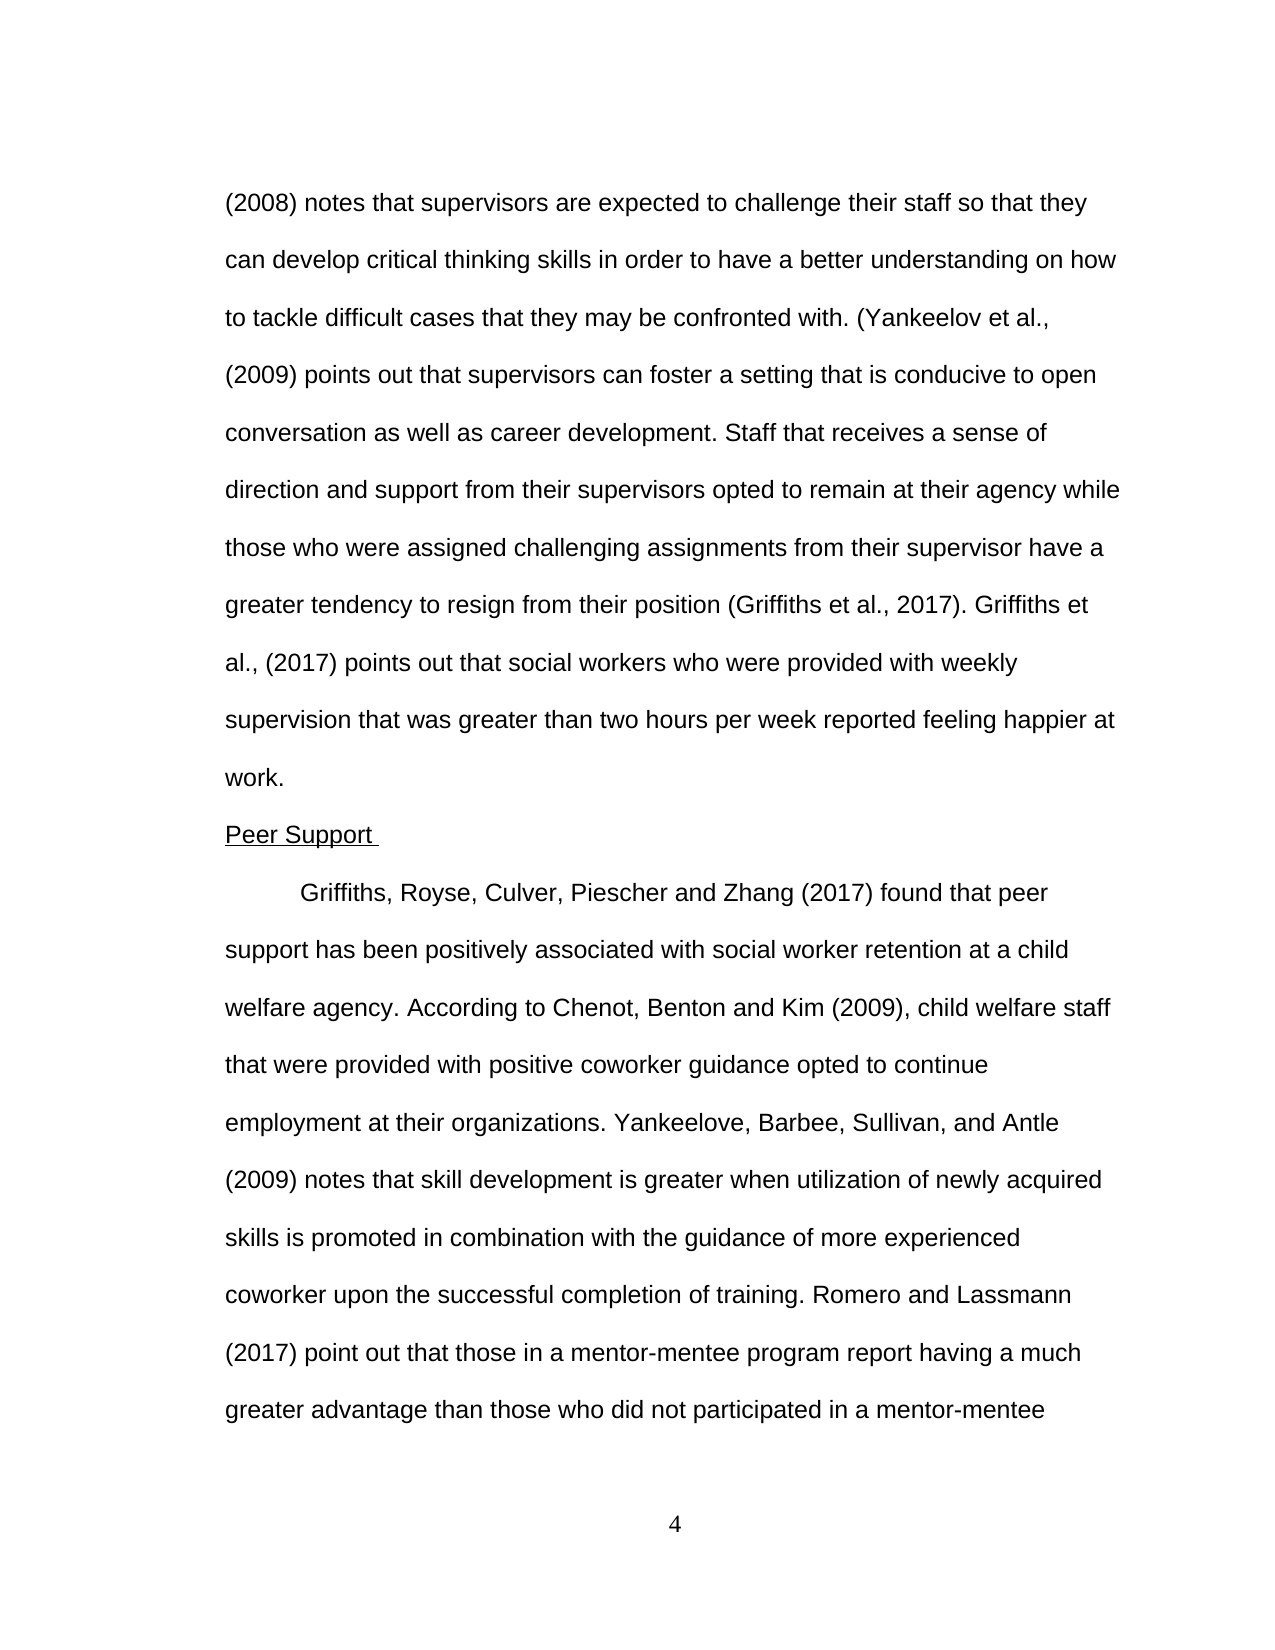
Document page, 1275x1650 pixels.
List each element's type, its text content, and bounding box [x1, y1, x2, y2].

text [225, 187, 1125, 791]
text Peer Support [225, 820, 1125, 849]
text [225, 877, 1125, 1424]
